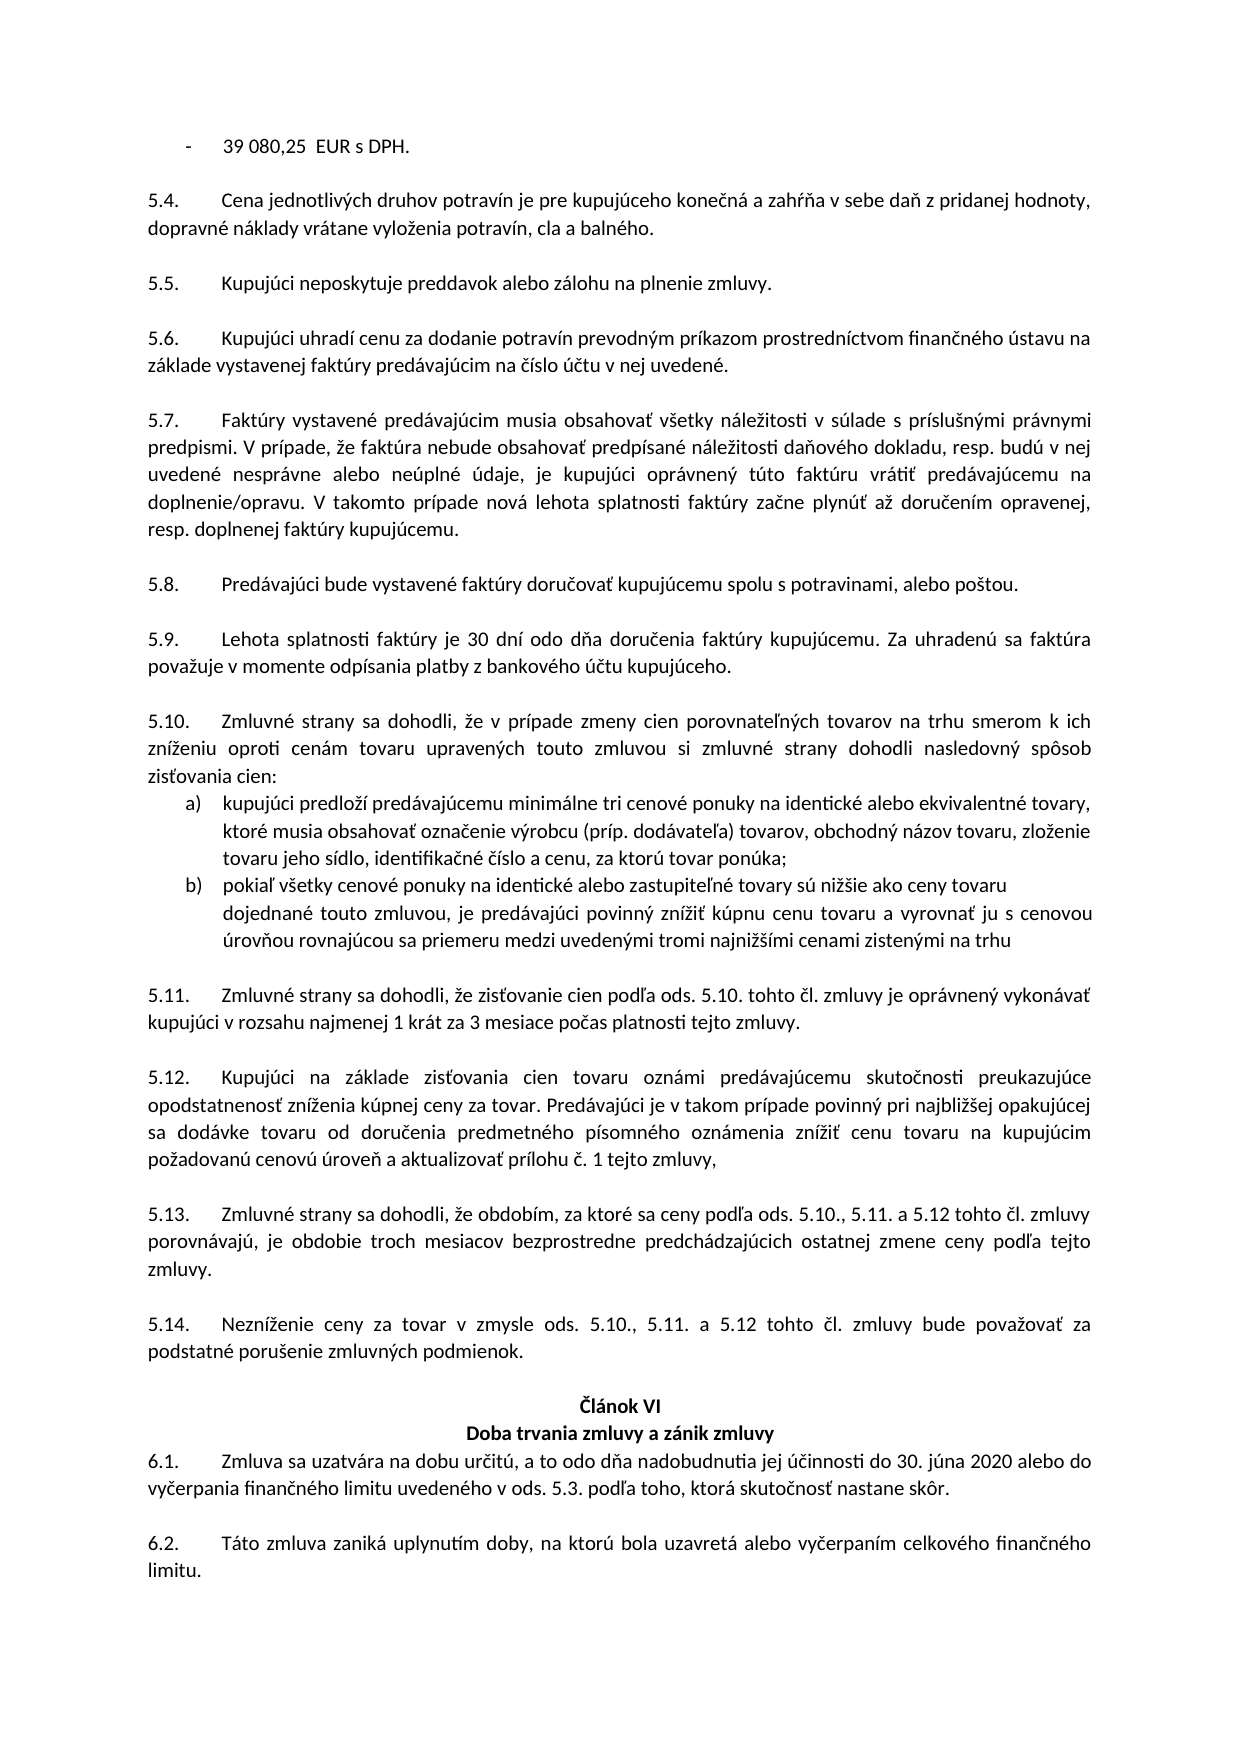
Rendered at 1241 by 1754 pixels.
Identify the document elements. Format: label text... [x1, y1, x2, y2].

list Predávajúci bude vystavené faktúry doručovať kupujúcemu spolu s potravinami, alebo poštou. [148, 571, 1093, 597]
list 39 080,25 EUR s DPH. [185, 133, 1093, 158]
list Kupujúci na základe zisťovania cien tovaru oznámi predávajúcemu skutočnosti preukazujúce opodstatnenosť zníženia kúpnej ceny za tovar. Predávajúci je v takom prípade povinný pri najbližšej opakujúcej sa dodávke tovaru od doručenia predmetného písomného oznámenia znížiť cenu tovaru na kupujúcim požadovanú cenovú úroveň a aktualizovať prílohu č. 1 tejto zmluvy, [148, 1064, 1093, 1172]
list Zmluvné strany sa dohodli, že v prípade zmeny cien porovnateľných tovarov na trhu smerom k ich zníženiu oproti cenám tovaru upravených touto zmluvou si zmluvné strany dohodli nasledovný spôsob zisťovania cien: [148, 708, 1093, 788]
list Lehota splatnosti faktúry je 30 dní odo dňa doručenia faktúry kupujúcemu. Za uhradenú sa faktúra považuje v momente odpísania platby z bankového účtu kupujúceho. [148, 626, 1093, 679]
list Kupujúci uhradí cenu za dodanie potravín prevodným príkazom prostredníctvom finančného ústavu na základe vystavenej faktúry predávajúcim na číslo účtu v nej uvedené. [148, 325, 1093, 377]
list Zmluva sa uzatvára na dobu určitú, a to odo dňa nadobudnutia jej účinnosti do 30. júna 2020 alebo do vyčerpania finančného limitu uvedeného v ods. 5.3. podľa toho, ktorá skutočnosť nastane skôr. [148, 1448, 1093, 1501]
list Doba trvania zmluvy a zánik zmluvy [148, 1421, 1093, 1446]
list Faktúry vystavené predávajúcim musia obsahovať všetky náležitosti v súlade s príslušnými právnymi predpismi. V prípade, že faktúra nebude obsahovať predpísané náležitosti daňového dokladu, resp. budú v nej uvedené nesprávne alebo neúplné údaje, je kupujúci oprávnený túto faktúru vrátiť predávajúcemu na doplnenie/opravu. V takomto prípade nová lehota splatnosti faktúry začne plynúť až doručením opravenej, resp. doplnenej faktúry kupujúcemu. [148, 407, 1093, 542]
list Článok VI [148, 1393, 1093, 1418]
list Zmluvné strany sa dohodli, že obdobím, za ktoré sa ceny podľa ods. 5.10., 5.11. a 5.12 tohto čl. zmluvy porovnávajú, je obdobie troch mesiacov bezprostredne predchádzajúcich ostatnej zmene ceny podľa tejto zmluvy. [148, 1201, 1093, 1282]
list Kupujúci neposkytuje preddavok alebo zálohu na plnenie zmluvy. [148, 270, 1093, 295]
list Táto zmluva zaniká uplynutím doby, na ktorú bola uzavretá alebo vyčerpaním celkového finančného limitu. [148, 1530, 1093, 1583]
list Zmluvné strany sa dohodli, že zisťovanie cien podľa ods. 5.10. tohto čl. zmluvy je oprávnený vykonávať kupujúci v rozsahu najmenej 1 krát za 3 mesiace počas platnosti tejto zmluvy. [148, 982, 1093, 1035]
list kupujúci predloží predávajúcemu minimálne tri cenové ponuky na identické alebo ekvivalentné tovary, ktoré musia obsahovať označenie výrobcu (príp. dodávateľa) tovarov, obchodný názov tovaru, zloženie tovaru jeho sídlo, identifikačné číslo a cenu, za ktorú tovar ponúka; [185, 790, 1093, 871]
list pokiaľ všetky cenové ponuky na identické alebo zastupiteľné tovary sú nižšie ako ceny tovaru [185, 873, 1093, 898]
list Nezníženie ceny za tovar v zmysle ods. 5.10., 5.11. a 5.12 tohto čl. zmluvy bude považovať za podstatné porušenie zmluvných podmienok. [148, 1311, 1093, 1364]
list Cena jednotlivých druhov potravín je pre kupujúceho konečná a zahŕňa v sebe daň z pridanej hodnoty, dopravné náklady vrátane vyloženia potravín, cla a balného. [148, 188, 1093, 241]
list dojednané touto zmluvou, je predávajúci povinný znížiť kúpnu cenu tovaru a vyrovnať ju s cenovou úrovňou rovnajúcou sa priemeru medzi uvedenými tromi najnižšími cenami zistenými na trhu [223, 900, 1093, 953]
